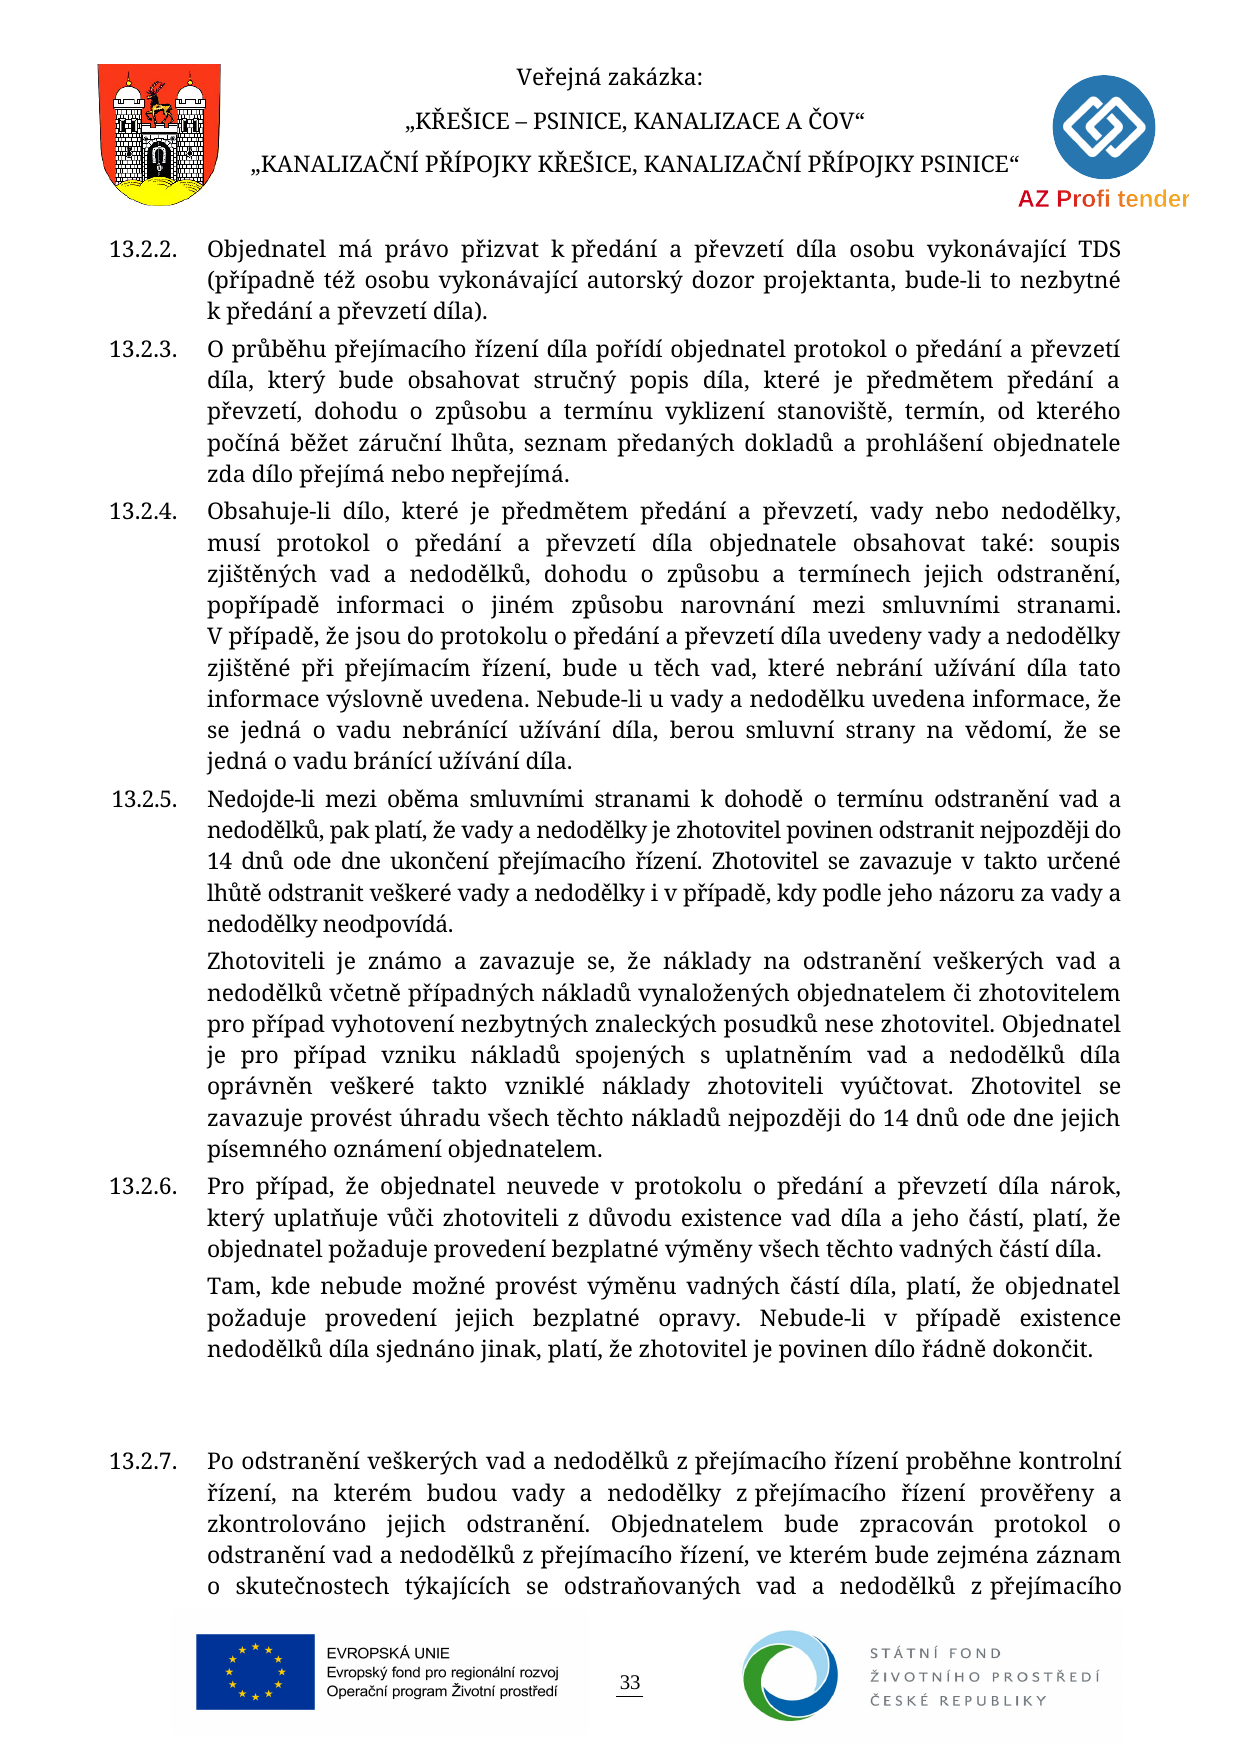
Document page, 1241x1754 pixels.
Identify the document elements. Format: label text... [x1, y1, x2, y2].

picture [719, 1609, 1122, 1742]
list Nedojde-li mezi oběma smluvními stranami k dohodě o termínu odstranění vad a nedodělků, pak platí, že vady a nedodělky je zhotovitel povinen odstranit nejpozději do 14 dnů ode dne ukončení přejímacího řízení. Zhotovitel se zavazuje v takto určené lhůtě odstranit veškeré vady a nedodělky i v případě, kdy podle jeho názoru za vady a nedodělky neodpovídá. [177, 783, 1122, 939]
picture [97, 64, 221, 206]
list Tam, kde nebude možné provést výměnu vadných částí díla, platí, že objednatel požaduje provedení jejich bezplatné opravy. Nebude-li v případě existence nedodělků díla sjednáno jinak, platí, že zhotovitel je povinen dílo řádně dokončit. [207, 1270, 1122, 1364]
list Objednatel má právo přizvat k předání a převzetí díla osobu vykonávající TDS (případně též osobu vykonávající autorský dozor projektanta, bude-li to nezbytné k předání a převzetí díla). [177, 233, 1122, 326]
picture [1018, 75, 1189, 207]
list Zhotoviteli je známo a zavazuje se, že náklady na odstranění veškerých vad a nedodělků včetně případných nákladů vynaložených objednatelem či zhotovitelem pro případ vyhotovení nezbytných znaleckých posudků nese zhotovitel. Objednatel je pro případ vzniku nákladů spojených s uplatněním vad a nedodělků díla oprávněn veškeré takto vzniklé náklady zhotoviteli vyúčtovat. Zhotovitel se zavazuje provést úhradu všech těchto nákladů nejpozději do 14 dnů ode dne jejich písemného oznámení objednatelem. [207, 945, 1122, 1164]
list Pro případ, že objednatel neuvede v protokolu o předání a převzetí díla nárok, který uplatňuje vůči zhotoviteli z důvodu existence vad díla a jeho částí, platí, že objednatel požaduje provedení bezplatné výměny všech těchto vadných částí díla. [177, 1170, 1122, 1264]
list O průběhu přejímacího řízení díla pořídí objednatel protokol o předání a převzetí díla, který bude obsahovat stručný popis díla, které je předmětem předání a převzetí, dohodu o způsobu a termínu vyklizení stanoviště, termín, od kterého počíná běžet záruční lhůta, seznam předaných dokladů a prohlášení objednatele zda dílo přejímá nebo nepřejímá. [177, 333, 1122, 489]
list Obsahuje-li dílo, které je předmětem předání a převzetí, vady nebo nedodělky, musí protokol o předání a převzetí díla objednatele obsahovat také: soupis zjištěných vad a nedodělků, dohodu o způsobu a termínech jejich odstranění, popřípadě informaci o jiném způsobu narovnání mezi smluvními stranami. V případě, že jsou do protokolu o předání a převzetí díla uvedeny vady a nedodělky zjištěné při přejímacím řízení, bude u těch vad, které nebrání užívání díla tato informace výslovně uvedena. Nebude-li u vady a nedodělku uvedena informace, že se jedná o vadu nebránící užívání díla, berou smluvní strany na vědomí, že se jedná o vadu bránící užívání díla. [177, 495, 1122, 776]
picture [170, 1609, 591, 1735]
